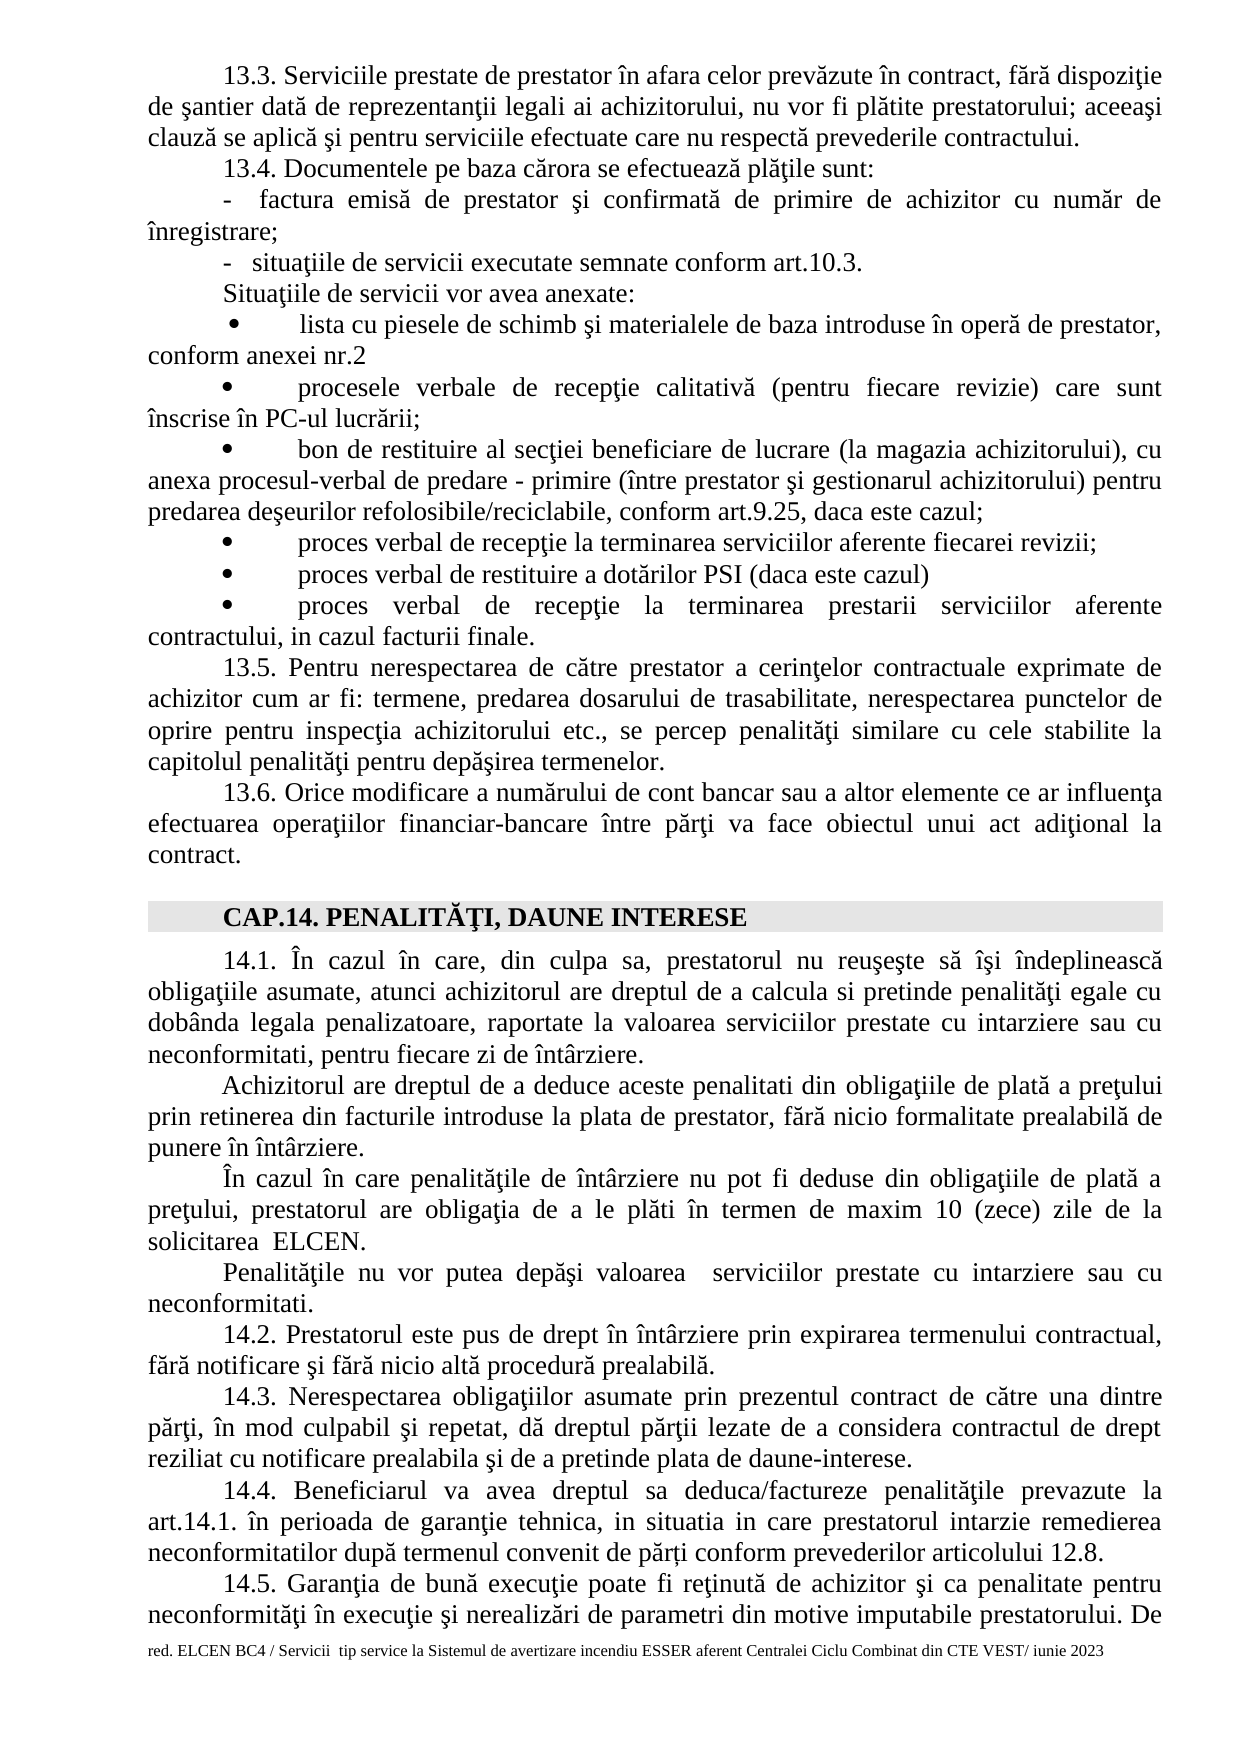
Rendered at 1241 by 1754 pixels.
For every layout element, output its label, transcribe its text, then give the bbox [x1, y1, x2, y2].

text Penalităţile nu vor putea depăşi valoarea serviciilor prestate cu intarziere sau cu neconformitati. [148, 1256, 1163, 1318]
text Situaţiile de servicii vor avea anexate: [148, 277, 1163, 308]
list proces verbal de restituire a dotărilor PSI (daca este cazul) [148, 558, 1163, 589]
list bon de restituire al secţiei beneficiare de lucrare (la magazia achizitorului), cu anexa procesul-verbal de predare - primire (între prestator şi gestionarul achizitorului) pentru predarea deşeurilor refolosibile/reciclabile, conform art.9.25, daca este cazul; [148, 433, 1163, 527]
text 13.5. Pentru nerespectarea de către prestator a cerinţelor contractuale exprimate de achizitor cum ar fi: termene, predarea dosarului de trasabilitate, nerespectarea punctelor de oprire pentru inspecţia achizitorului etc., se percep penalităţi similare cu cele stabilite la capitolul penalităţi pentru depăşirea termenelor. [148, 651, 1163, 776]
text 13.6. Orice modificare a numărului de cont bancar sau a altor elemente ce ar influenţa efectuarea operaţiilor financiar-bancare între părţi va face obiectul unui act adiţional la contract. [148, 776, 1163, 869]
text 13.3. Serviciile prestate de prestator în afara celor prevăzute în contract, fără dispoziţie de şantier dată de reprezentanţii legali ai achizitorului, nu vor fi plătite prestatorului; aceeaşi clauză se aplică şi pentru serviciile efectuate care nu respectă prevederile contractului. [148, 59, 1163, 152]
subtitle CAP.14. PENALITĂŢI, DAUNE INTERESE [148, 901, 1163, 932]
text - factura emisă de prestator şi confirmată de primire de achizitor cu număr de înregistrare; [148, 184, 1163, 246]
text 13.4. Documentele pe baza cărora se efectuează plăţile sunt: [148, 152, 1163, 184]
text 14.2. Prestatorul este pus de drept în întârziere prin expirarea termenului contractual, fără notificare şi fără nicio altă procedură prealabilă. [148, 1318, 1163, 1380]
list lista cu piesele de schimb şi materialele de baza introduse în operă de prestator, conform anexei nr.2 [148, 308, 1163, 371]
list 14.4. Beneficiarul va avea dreptul sa deduca/factureze penalităţile prevazute la art.14.1. în perioada de garanţie tehnica, in situatia in care prestatorul intarzie remedierea neconformitatilor după termenul convenit de părți conform prevederilor articolului 12.8. [148, 1474, 1163, 1567]
list proces verbal de recepţie la terminarea serviciilor aferente fiecarei revizii; [148, 527, 1163, 558]
text În cazul în care penalităţile de întârziere nu pot fi deduse din obligaţiile de plată a preţului, prestatorul are obligaţia de a le plăti în termen de maxim 10 (zece) zile de la solicitarea ELCEN. [148, 1162, 1163, 1256]
text - situaţiile de servicii executate semnate conform art.10.3. [148, 246, 1163, 277]
text Achizitorul are dreptul de a deduce aceste penalitati din obligaţiile de plată a preţului prin retinerea din facturile introduse la plata de prestator, fără nicio formalitate prealabilă de punere în întârziere. [148, 1069, 1163, 1162]
list procesele verbale de recepţie calitativă (pentru fiecare revizie) care sunt înscrise în PC-ul lucrării; [148, 371, 1163, 433]
text 14.1. În cazul în care, din culpa sa, prestatorul nu reuşeşte să îşi îndeplinească obligaţiile asumate, atunci achizitorul are dreptul de a calcula si pretinde penalităţi egale cu dobânda legala penalizatoare, raportate la valoarea serviciilor prestate cu intarziere sau cu neconformitati, pentru fiecare zi de întârziere. [148, 944, 1163, 1069]
list proces verbal de recepţie la terminarea prestarii serviciilor aferente contractului, in cazul facturii finale. [148, 589, 1163, 651]
text 14.3. Nerespectarea obligaţiilor asumate prin prezentul contract de către una dintre părţi, în mod culpabil şi repetat, dă dreptul părţii lezate de a considera contractul de drept reziliat cu notificare prealabila şi de a pretinde plata de daune-interese. [148, 1380, 1163, 1474]
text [148, 1567, 1163, 1629]
